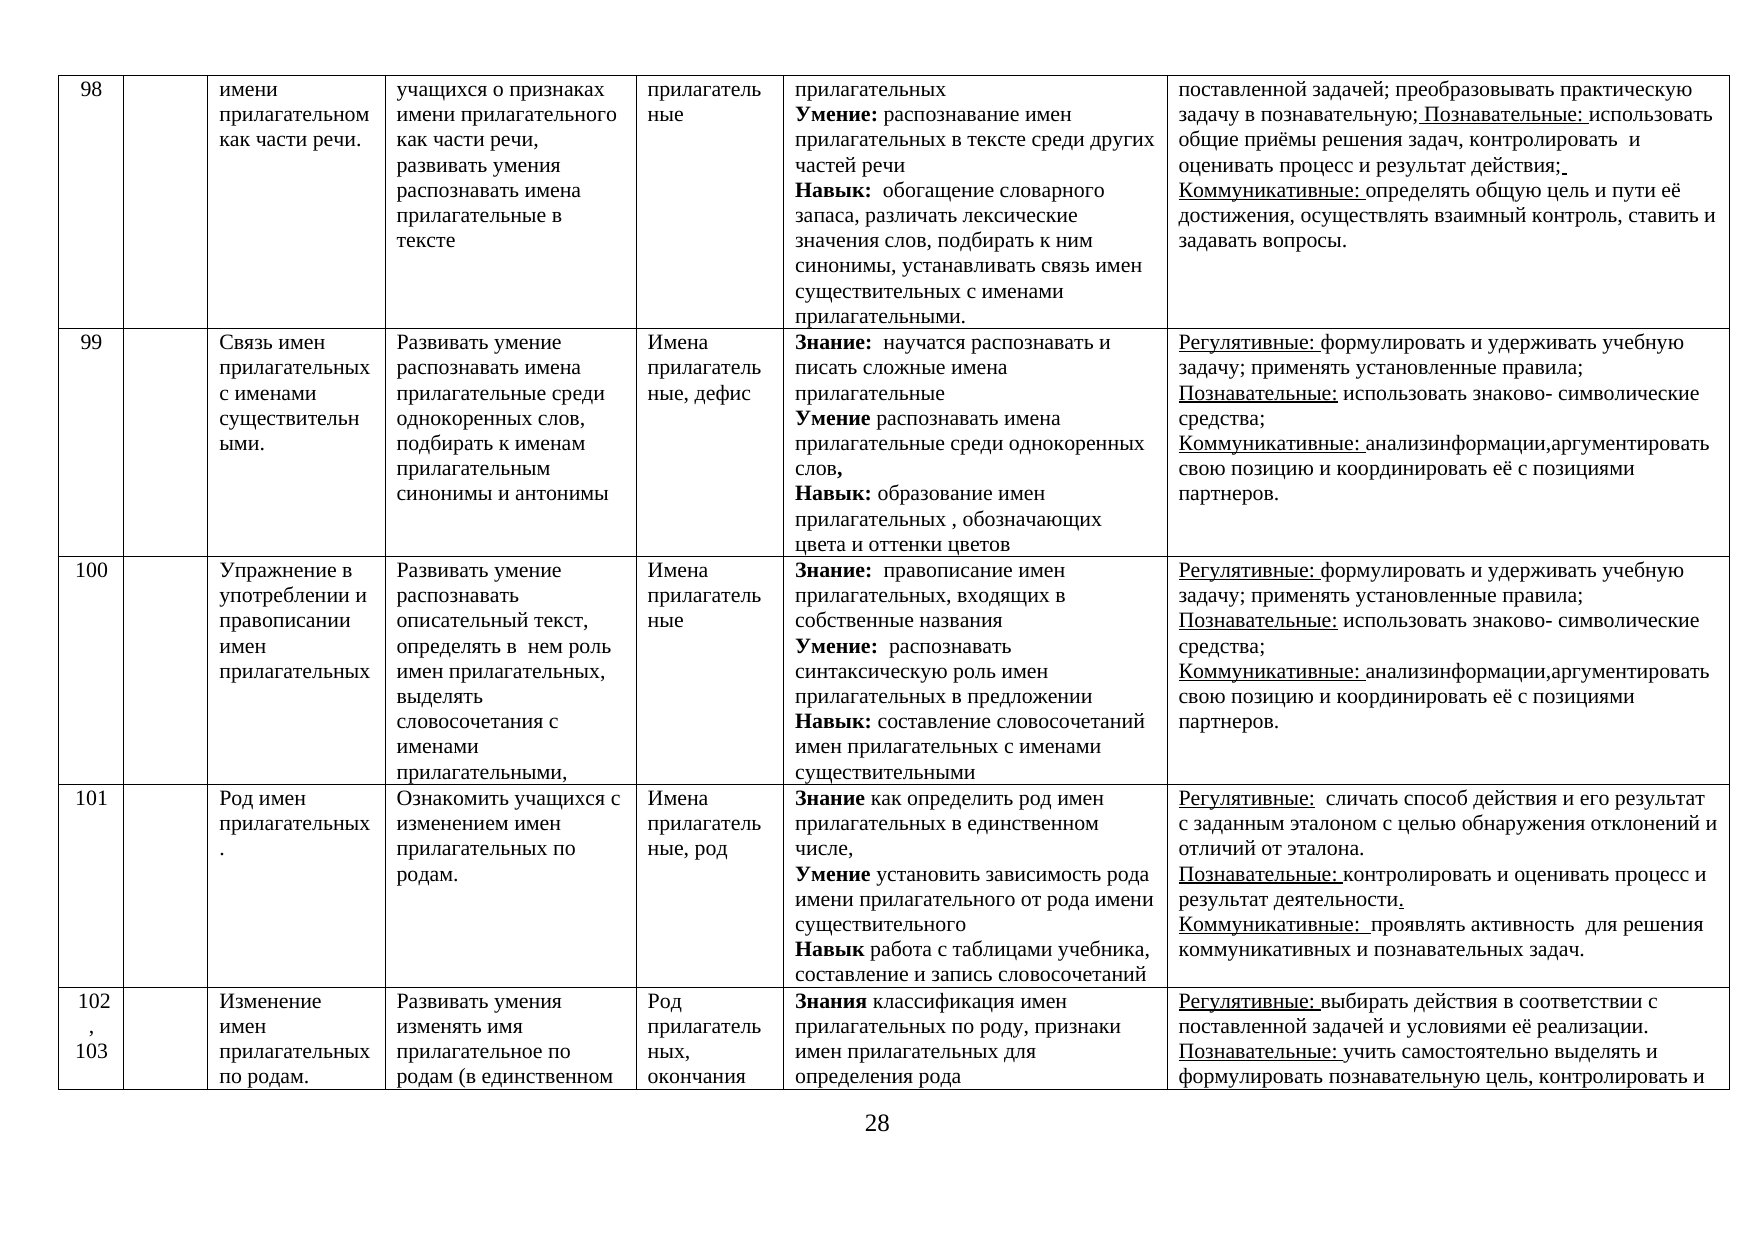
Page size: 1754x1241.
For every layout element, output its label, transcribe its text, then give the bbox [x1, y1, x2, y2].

table_cell Связь имен прилагательных с именами существительными. [208, 329, 385, 556]
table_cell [386, 76, 636, 328]
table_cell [784, 76, 1167, 328]
table_cell Регулятивные: формулировать и удерживать учебную задачу; применять установленные правила; Познавательные: использовать знаково- символические средства; Коммуникативные: анализинформации,аргументировать свою позицию и координировать её с позициями партнеров. [1168, 557, 1729, 784]
table_cell [124, 557, 207, 784]
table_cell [637, 76, 783, 328]
table_cell Регулятивные: формулировать и удерживать учебную задачу; применять установленные правила; Познавательные: использовать знаково- символические средства; Коммуникативные: анализинформации,аргументировать свою позицию и координировать её с позициями партнеров. [1168, 329, 1729, 556]
table_cell [124, 988, 207, 1088]
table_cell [1168, 76, 1729, 328]
table_cell Регулятивные: сличать способ действия и его результат с заданным эталоном с целью обнаружения отклонений и отличий от эталона. Познавательные: контролировать и оценивать процесс и результат деятельности. Коммуникативные: проявлять активность для решения коммуникативных и познавательных задач. [1168, 785, 1729, 987]
table_cell Имена прилагательные [637, 557, 783, 784]
table_cell Знание как определить род имен прилагательных в единственном числе, Умение установить зависимость рода имени прилагательного от рода имени существительного Навык работа с таблицами учебника, составление и запись словосочетаний [784, 785, 1167, 987]
table_cell Упражнение в употреблении и правописании имен прилагательных [208, 557, 385, 784]
table_cell 101 [59, 785, 123, 987]
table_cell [208, 76, 385, 328]
table_cell [124, 76, 207, 328]
table_cell [124, 785, 207, 987]
table_cell Развивать умение распознавать описательный текст, определять в нем роль имен прилагательных, выделять словосочетания с именами прилагательными, [386, 557, 636, 784]
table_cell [386, 988, 636, 1088]
table_cell Род имен прилагательных. [208, 785, 385, 987]
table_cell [1168, 988, 1729, 1088]
table_cell 97, 98 [59, 76, 123, 328]
table_cell Имена прилагательные, дефис [637, 329, 783, 556]
table_cell 99 [59, 329, 123, 556]
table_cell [208, 988, 385, 1088]
table_cell Ознакомить учащихся с изменением имен прилагательных по родам. [386, 785, 636, 987]
table_cell [124, 329, 207, 556]
table_cell 100 [59, 557, 123, 784]
table_cell Знание: правописание имен прилагательных, входящих в собственные названия Умение: распознавать синтаксическую роль имен прилагательных в предложении Навык: составление словосочетаний имен прилагательных с именами существительными [784, 557, 1167, 784]
table_cell 102, 103 [59, 988, 123, 1088]
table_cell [784, 988, 1167, 1088]
table_cell Развивать умение распознавать имена прилагательные среди однокоренных слов, подбирать к именам прилагательным синонимы и антонимы [386, 329, 636, 556]
table_cell Имена прилагательные, род [637, 785, 783, 987]
table_cell Знание: научатся распознавать и писать сложные имена прилагательные Умение распознавать имена прилагательные среди однокоренных слов, Навык: образование имен прилагательных , обозначающих цвета и оттенки цветов [784, 329, 1167, 556]
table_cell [637, 988, 783, 1088]
